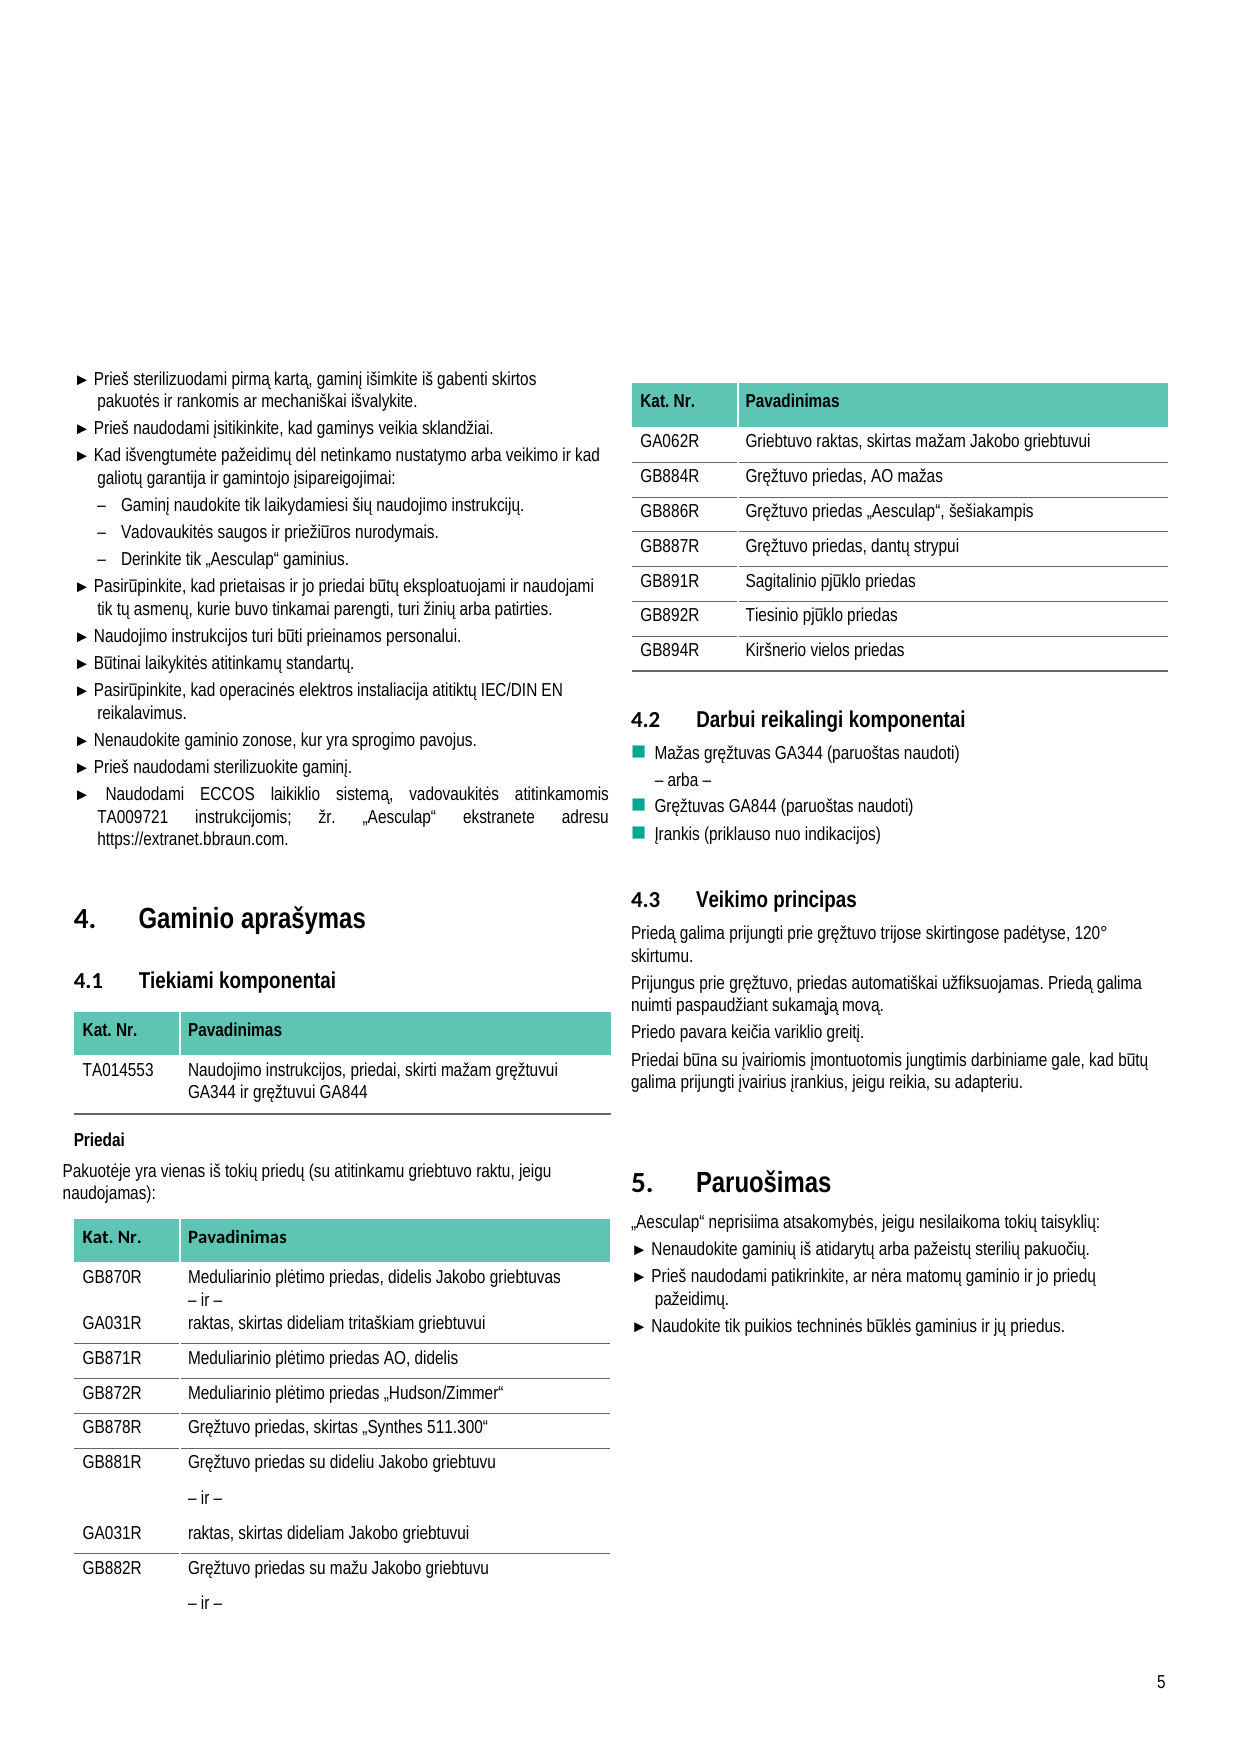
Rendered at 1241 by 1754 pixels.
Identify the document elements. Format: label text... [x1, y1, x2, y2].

table_cell Gręžtuvo priedas, dantų strypui [739, 532, 1168, 566]
list Gaminį naudokite tik laikydamiesi šių naudojimo instrukcijų. [97, 494, 613, 515]
text ► Kad išvengtumėte pažeidimų dėl netinkamo nustatymo arba veikimo ir kad galiotų garantija ir gamintojo įsipareigojimai: [73, 444, 602, 488]
text ► Prieš naudodami įsitikinkite, kad gaminys veikia sklandžiai. [73, 417, 613, 439]
list Vadovaukitės saugos ir priežiūros nurodymais. [97, 521, 613, 542]
list Gręžtuvas GA844 (paruoštas naudoti) [631, 790, 1182, 818]
text ► Nenaudokite gaminio zonose, kur yra sprogimo pavojus. [73, 729, 613, 750]
text Priedą galima prijungti prie gręžtuvo trijose skirtingose padėtyse, 120° skirtumu. [631, 922, 1148, 966]
text ► Pasirūpinkite, kad operacinės elektros instaliacija atitiktų IEC/DIN EN reikalavimus. [73, 679, 602, 723]
text ► Prieš naudodami patikrinkite, ar nėra matomų gaminio ir jo priedų pažeidimų. [631, 1265, 1148, 1309]
table_cell GB887R [632, 532, 737, 566]
subtitle Priedai [73, 1129, 613, 1151]
table_header Pavadinimas [739, 383, 1168, 427]
text ► Būtinai laikykitės atitinkamų standartų. [73, 652, 613, 673]
subtitle Tiekiami komponentai [73, 967, 613, 995]
table_cell TA014553 [74, 1055, 179, 1113]
list Derinkite tik „Aesculap“ gaminius. [97, 548, 613, 570]
text ► Nenaudokite gaminių iš atidarytų arba pažeistų sterilių pakuočių. [631, 1238, 1182, 1259]
text – arba – [654, 769, 1182, 790]
subtitle Darbui reikalingi komponentai [631, 705, 1182, 733]
table_header Kat. Nr. [632, 383, 737, 427]
text Priedai būna su įvairiomis įmontuotomis jungtimis darbiniame gale, kad būtų galima prijungti įvairius įrankius, jeigu reikia, su adapteriu. [631, 1048, 1148, 1093]
table_cell GA062R [632, 427, 737, 461]
table_cell GB886R [632, 498, 737, 531]
list Mažas gręžtuvas GA344 (paruoštas naudoti) [631, 736, 1182, 765]
text „Aesculap“ neprisiima atsakomybės, jeigu nesilaikoma tokių taisyklių: [631, 1211, 1182, 1232]
text ► Prieš naudodami sterilizuokite gaminį. [73, 756, 613, 777]
text ► Prieš sterilizuodami pirmą kartą, gaminį išimkite iš gabenti skirtos pakuotės ir rankomis ar mechaniškai išvalykite. [73, 367, 602, 412]
text Pakuotėje yra vienas iš tokių priedų (su atitinkamu griebtuvo raktu, jeigu naudojamas): [62, 1159, 602, 1204]
table_cell GB894R [632, 637, 737, 669]
table_cell Tiesinio pjūklo priedas [739, 602, 1168, 636]
table_cell Kiršnerio vielos priedas [739, 637, 1168, 669]
table_header Kat. Nr. [74, 1012, 179, 1055]
table_cell Gręžtuvo priedas „Aesculap“, šešiakampis [739, 498, 1168, 531]
text ► Naudodami ECCOS laikiklio sistemą, vadovaukitės atitinkamomis TA009721 instrukcijomis; žr. „Aesculap“ ekstranete adresu https://extranet.bbraun.com. [73, 783, 609, 850]
table_cell Gręžtuvo priedas, AO mažas [739, 463, 1168, 496]
text Prijungus prie gręžtuvo, priedas automatiškai užfiksuojamas. Priedą galima nuimti paspaudžiant sukamąją movą. [631, 972, 1148, 1016]
table_cell Sagitalinio pjūklo priedas [739, 567, 1168, 601]
text ► Naudokite tik puikios techninės būklės gaminius ir jų priedus. [631, 1314, 1148, 1336]
table_cell GB884R [632, 463, 737, 496]
table_cell GB892R [632, 602, 737, 636]
list Įrankis (priklauso nuo indikacijos) [631, 818, 1182, 846]
table_cell GB891R [632, 567, 737, 601]
text Priedo pavara keičia variklio greitį. [631, 1021, 1182, 1043]
text ► Pasirūpinkite, kad prietaisas ir jo priedai būtų eksploatuojami ir naudojami tik tų asmenų, kurie buvo tinkamai parengti, turi žinių arba patirties. [73, 575, 602, 619]
subtitle Veikimo principas [631, 885, 1182, 913]
table_cell Griebtuvo raktas, skirtas mažam Jakobo griebtuvui [739, 427, 1168, 461]
table_header Pavadinimas [181, 1012, 611, 1055]
text ► Naudojimo instrukcijos turi būti prieinamos personalui. [73, 625, 613, 646]
table_cell Naudojimo instrukcijos, priedai, skirti mažam gręžtuvui GA344 ir gręžtuvui GA844 [181, 1055, 611, 1113]
subtitle Paruošimas [631, 1164, 1182, 1199]
subtitle Gaminio aprašymas [73, 900, 613, 936]
